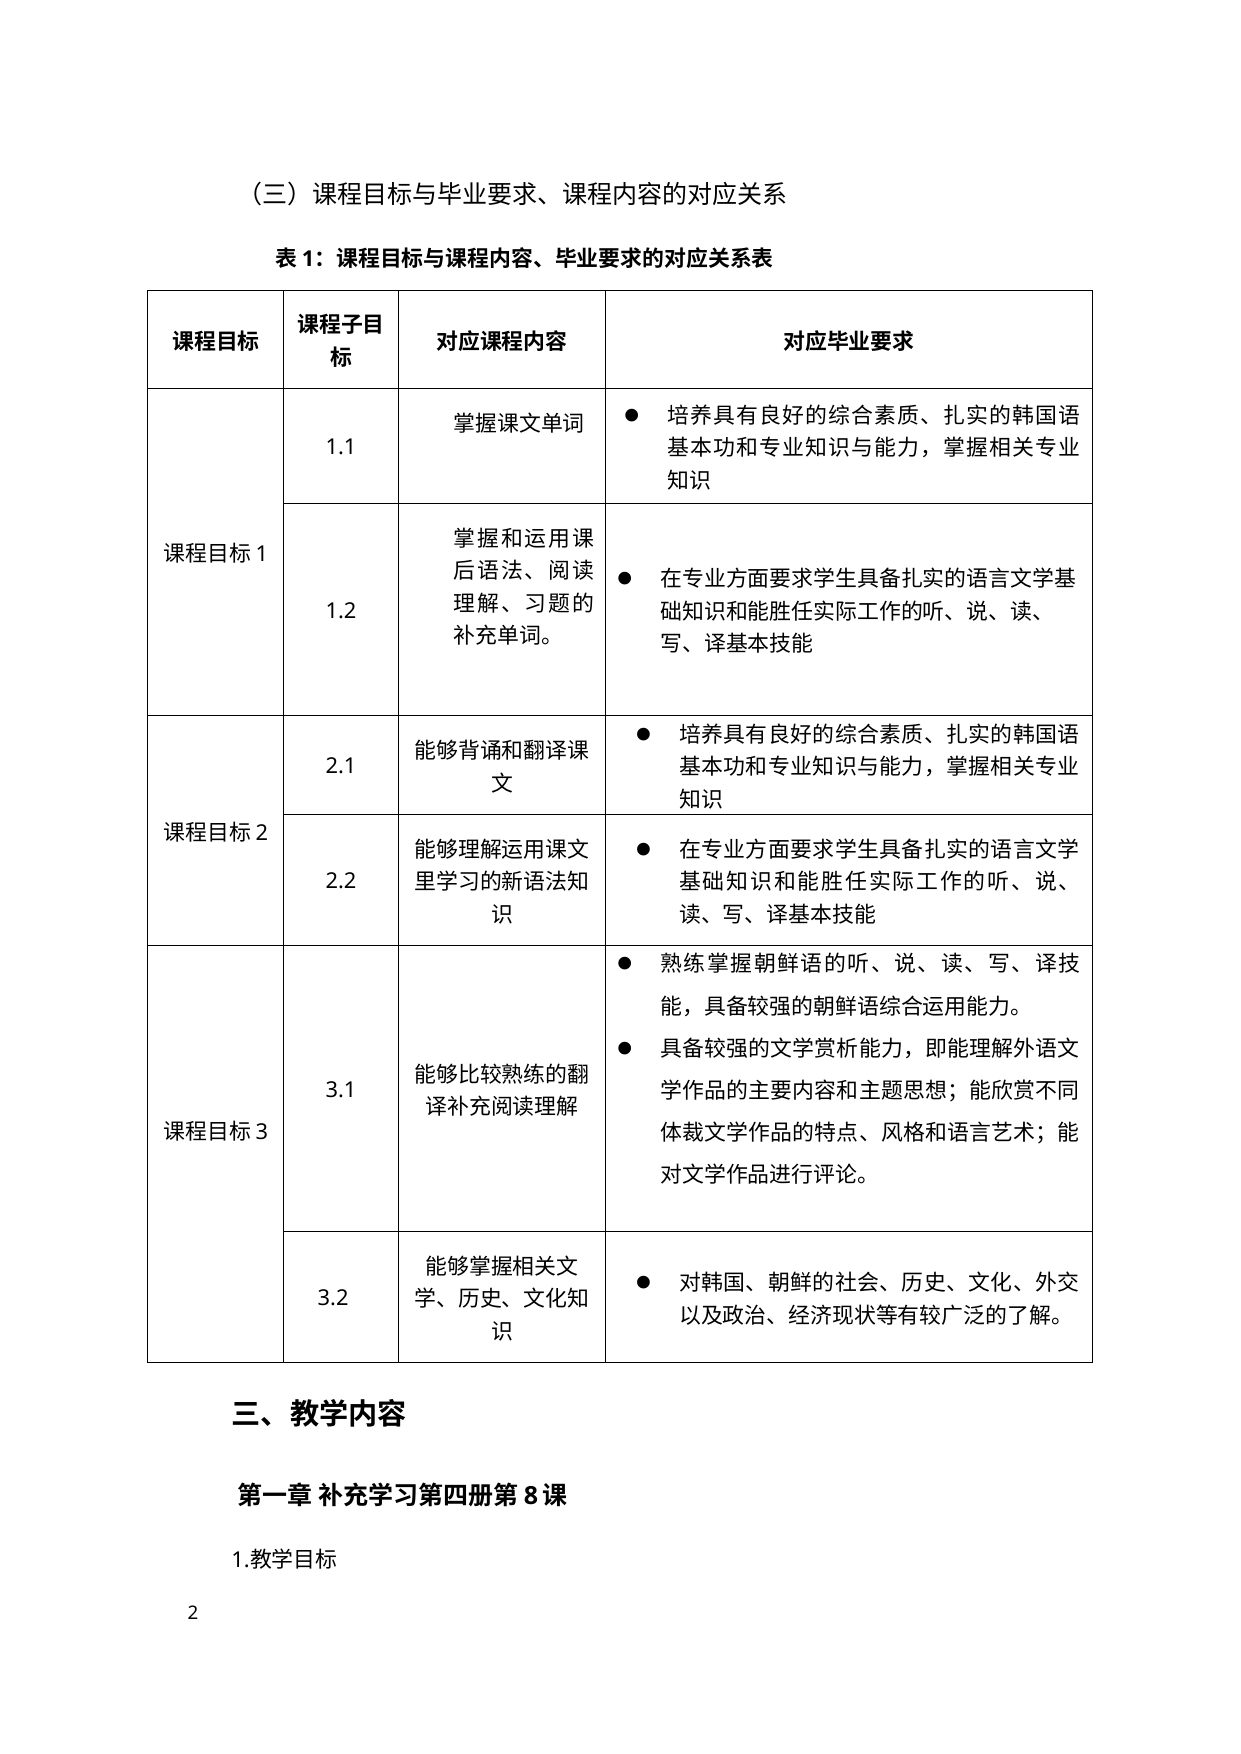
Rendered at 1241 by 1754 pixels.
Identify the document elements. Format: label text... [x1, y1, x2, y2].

table_header 课程目标 [148, 291, 283, 388]
table_cell 对韩国、朝鲜的社会、历史、文化、外交以及政治、经济现状等有较广泛的了解。 [606, 1232, 1092, 1362]
text 第一章 补充学习第四册第8课 [187, 1461, 1053, 1526]
table_cell 课程目标3 [148, 946, 283, 1362]
table_cell 在专业方面要求学生具备扎实的语言文学基础知识和能胜任实际工作的听、说、读、写、译基本技能 [606, 815, 1092, 945]
table_cell 3.2 [284, 1232, 398, 1362]
table_cell 课程目标2 [148, 716, 283, 945]
table_cell 1.1 [284, 389, 398, 503]
table_cell 在专业方面要求学生具备扎实的语言文学基础知识和能胜任实际工作的听、说、读、写、译基本技能 [606, 504, 1092, 715]
table_header 对应课程内容 [399, 291, 605, 388]
text （三）课程目标与毕业要求、课程内容的对应关系 [187, 160, 1053, 225]
table_cell 能够理解运用课文里学习的新语法知识 [399, 815, 605, 945]
table_header 对应毕业要求 [606, 291, 1092, 388]
table_cell 掌握和运用课后语法、阅读理解、习题的补充单词。 [399, 504, 605, 715]
table_cell 课程目标1 [148, 389, 283, 715]
text 1.教学目标 [187, 1542, 1053, 1574]
table_cell 熟练掌握朝鲜语的听、说、读、写、译技能，具备较强的朝鲜语综合运用能力。 具备较强的文学赏析能力，即能理解外语文学作品的主要内容和主题思想；能欣赏不同体裁文学作品的特点、风格和语言艺术；能对文学作品进行评论。 [606, 946, 1092, 1231]
table_cell 能够掌握相关文学、历史、文化知识 [399, 1232, 605, 1362]
table_header 课程子目标 [284, 291, 398, 388]
table_cell 1.2 [284, 504, 398, 715]
text 表1：课程目标与课程内容、毕业要求的对应关系表 [187, 241, 1053, 273]
table_cell 掌握课文单词 [399, 389, 605, 503]
table_cell 培养具有良好的综合素质、扎实的韩国语基本功和专业知识与能力，掌握相关专业知识 [606, 389, 1092, 503]
text 三、教学内容 [187, 1379, 1053, 1444]
table_cell 2.1 [284, 716, 398, 814]
table_cell 培养具有良好的综合素质、扎实的韩国语基本功和专业知识与能力，掌握相关专业知识 [606, 716, 1092, 814]
table_cell 2.2 [284, 815, 398, 945]
table_cell 能够比较熟练的翻译补充阅读理解 [399, 946, 605, 1231]
table_cell 能够背诵和翻译课文 [399, 716, 605, 814]
table_cell 3.1 [284, 946, 398, 1231]
